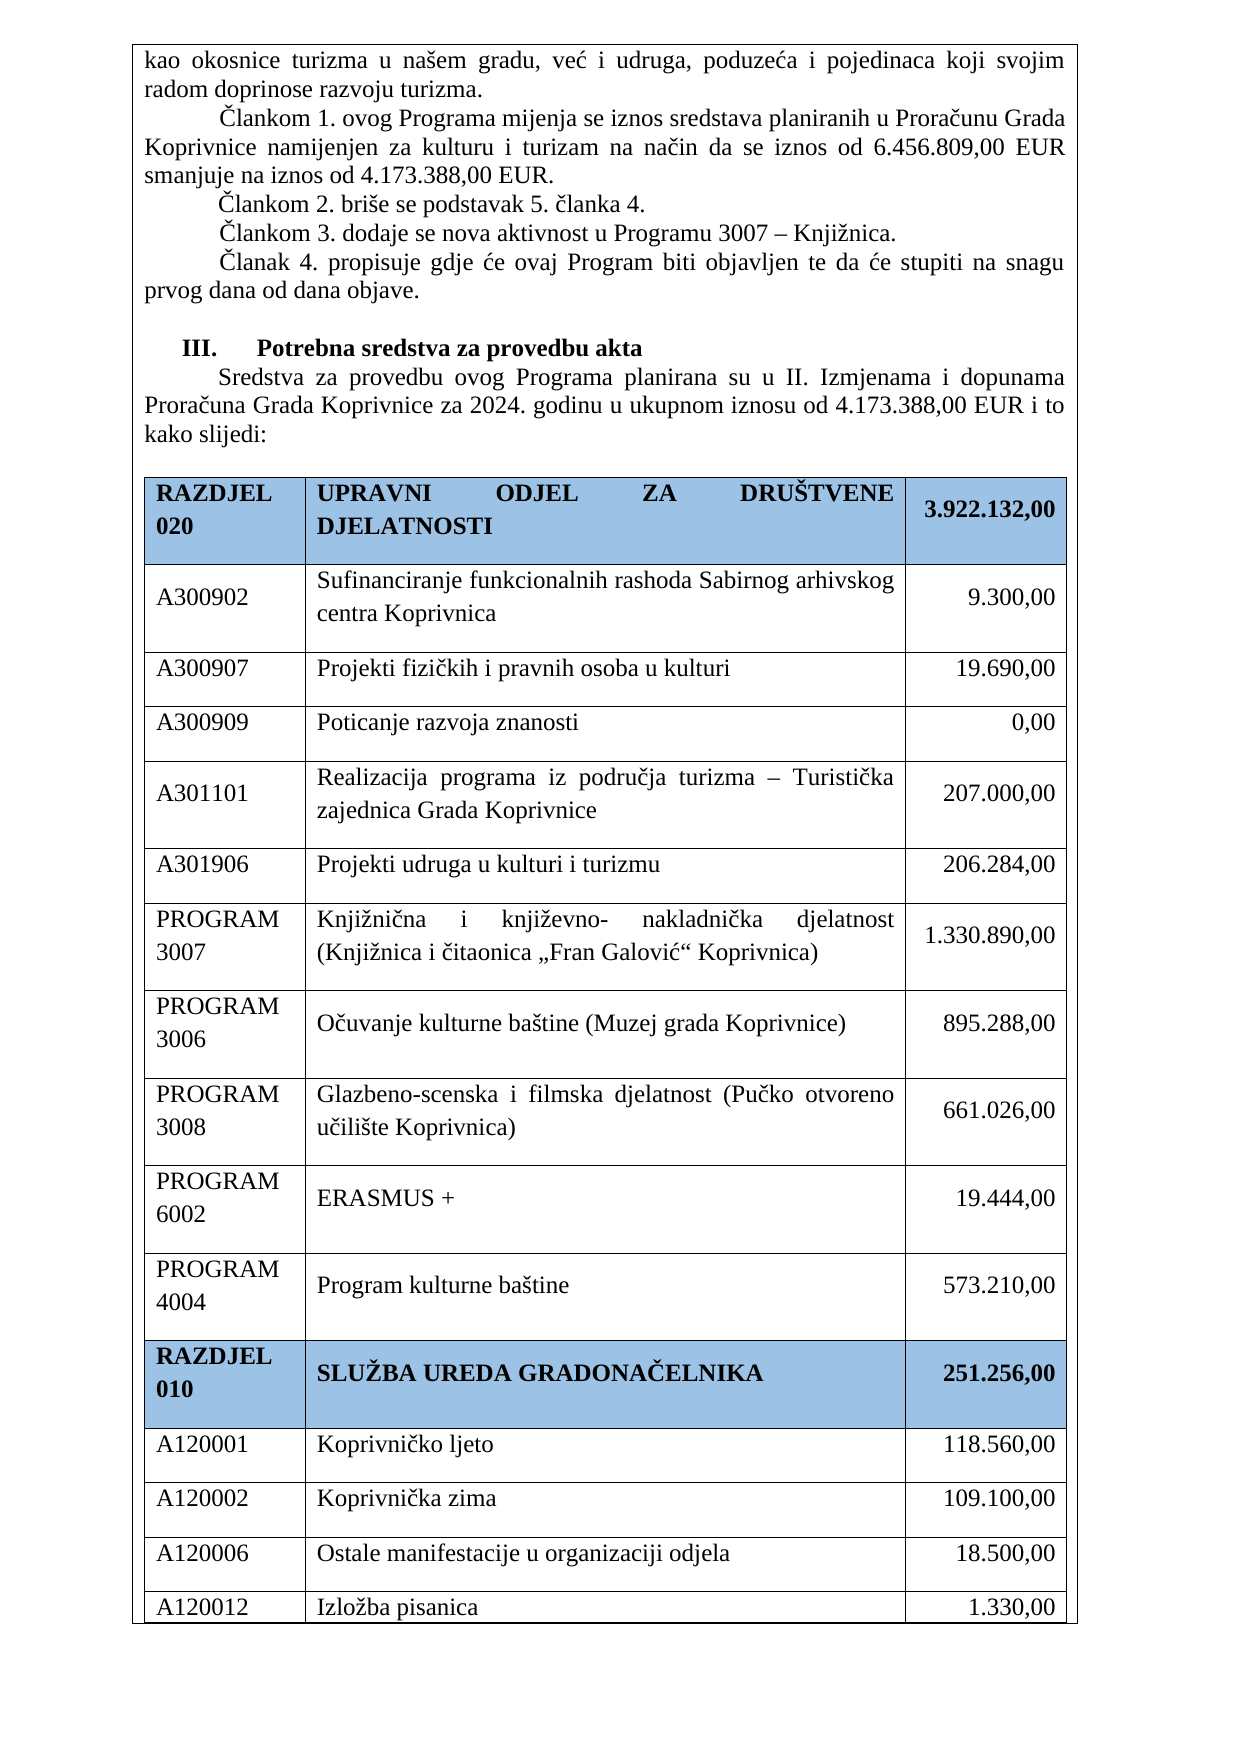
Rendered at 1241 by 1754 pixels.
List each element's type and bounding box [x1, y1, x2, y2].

table_header [133, 45, 1077, 1623]
